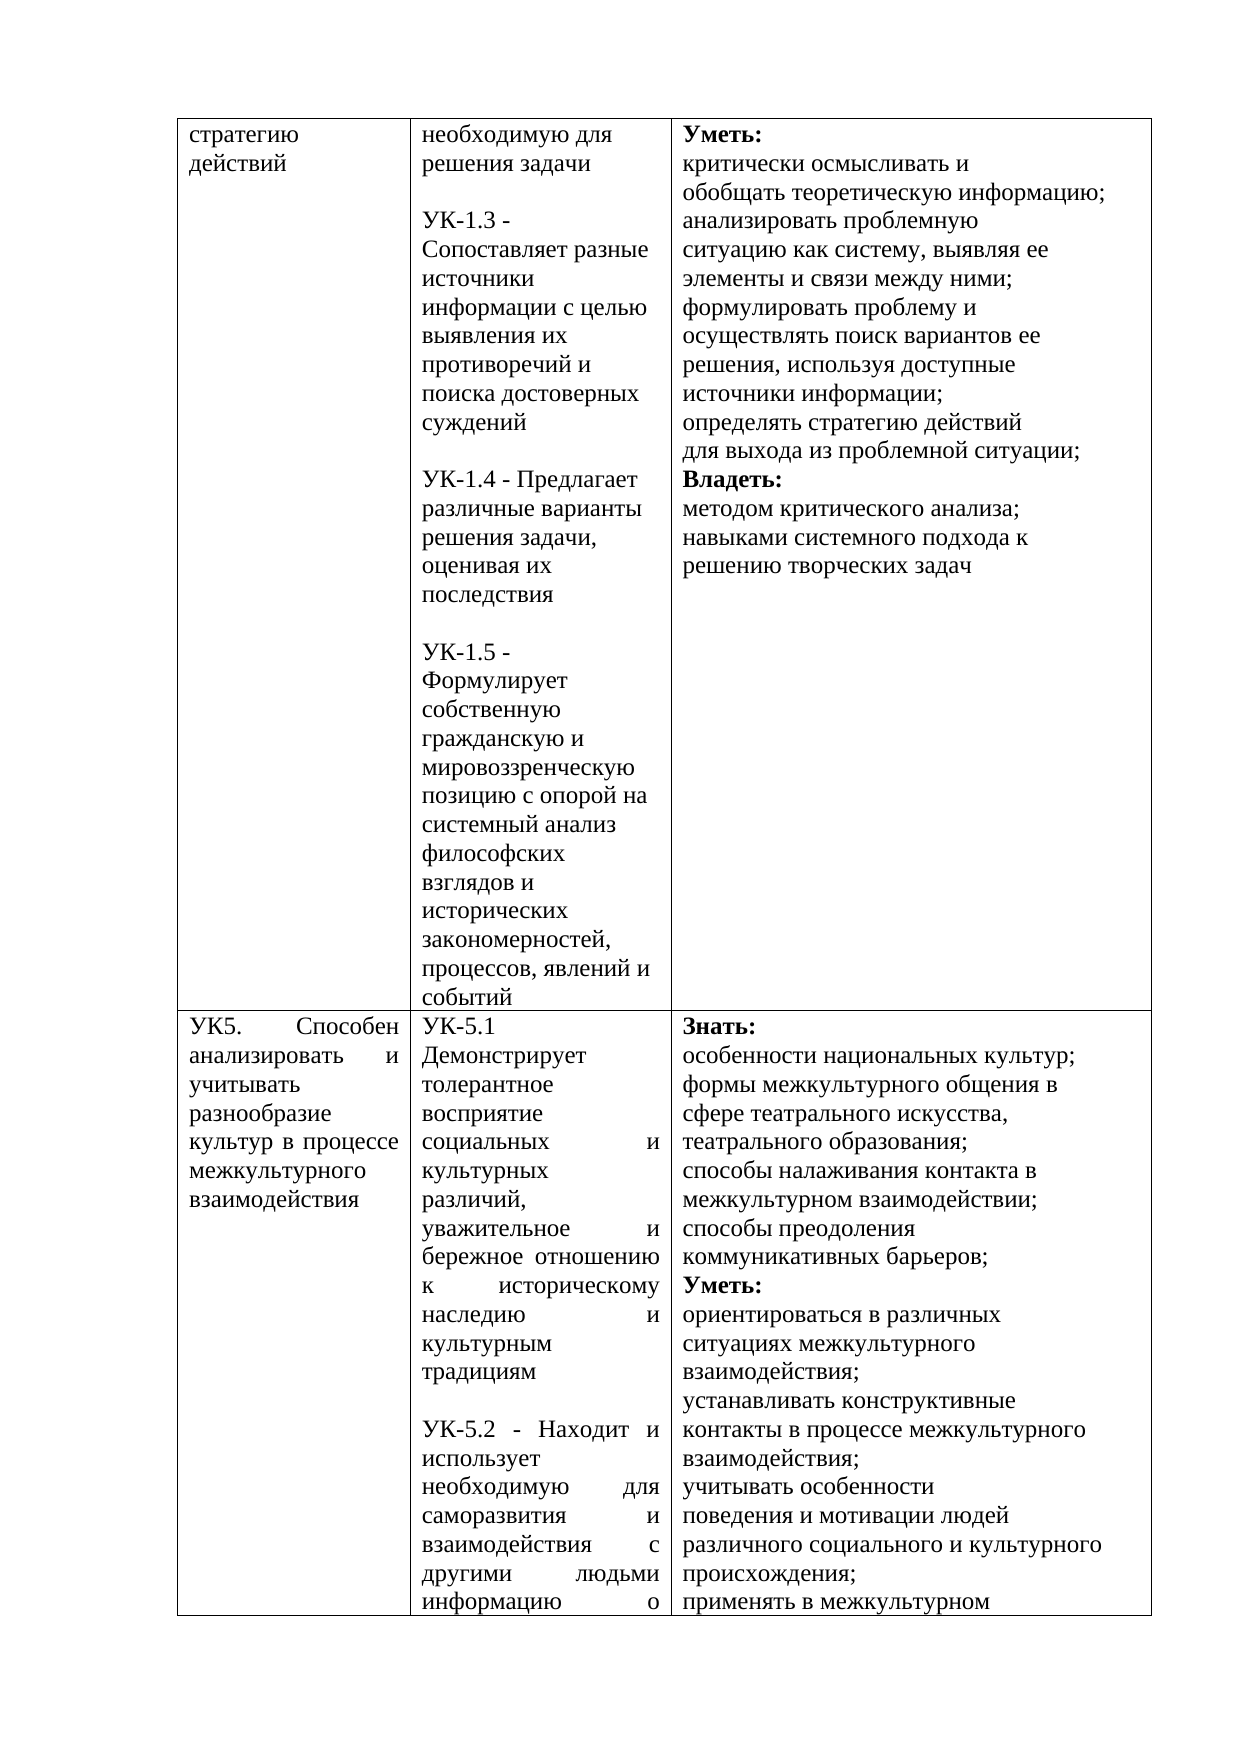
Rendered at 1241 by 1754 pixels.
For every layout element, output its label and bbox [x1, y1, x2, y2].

table_cell [672, 119, 1151, 1010]
table_cell [411, 119, 671, 1010]
table_cell [178, 1011, 410, 1615]
table_cell [672, 1011, 1151, 1615]
table_cell [178, 119, 410, 1010]
table_cell [411, 1011, 671, 1615]
